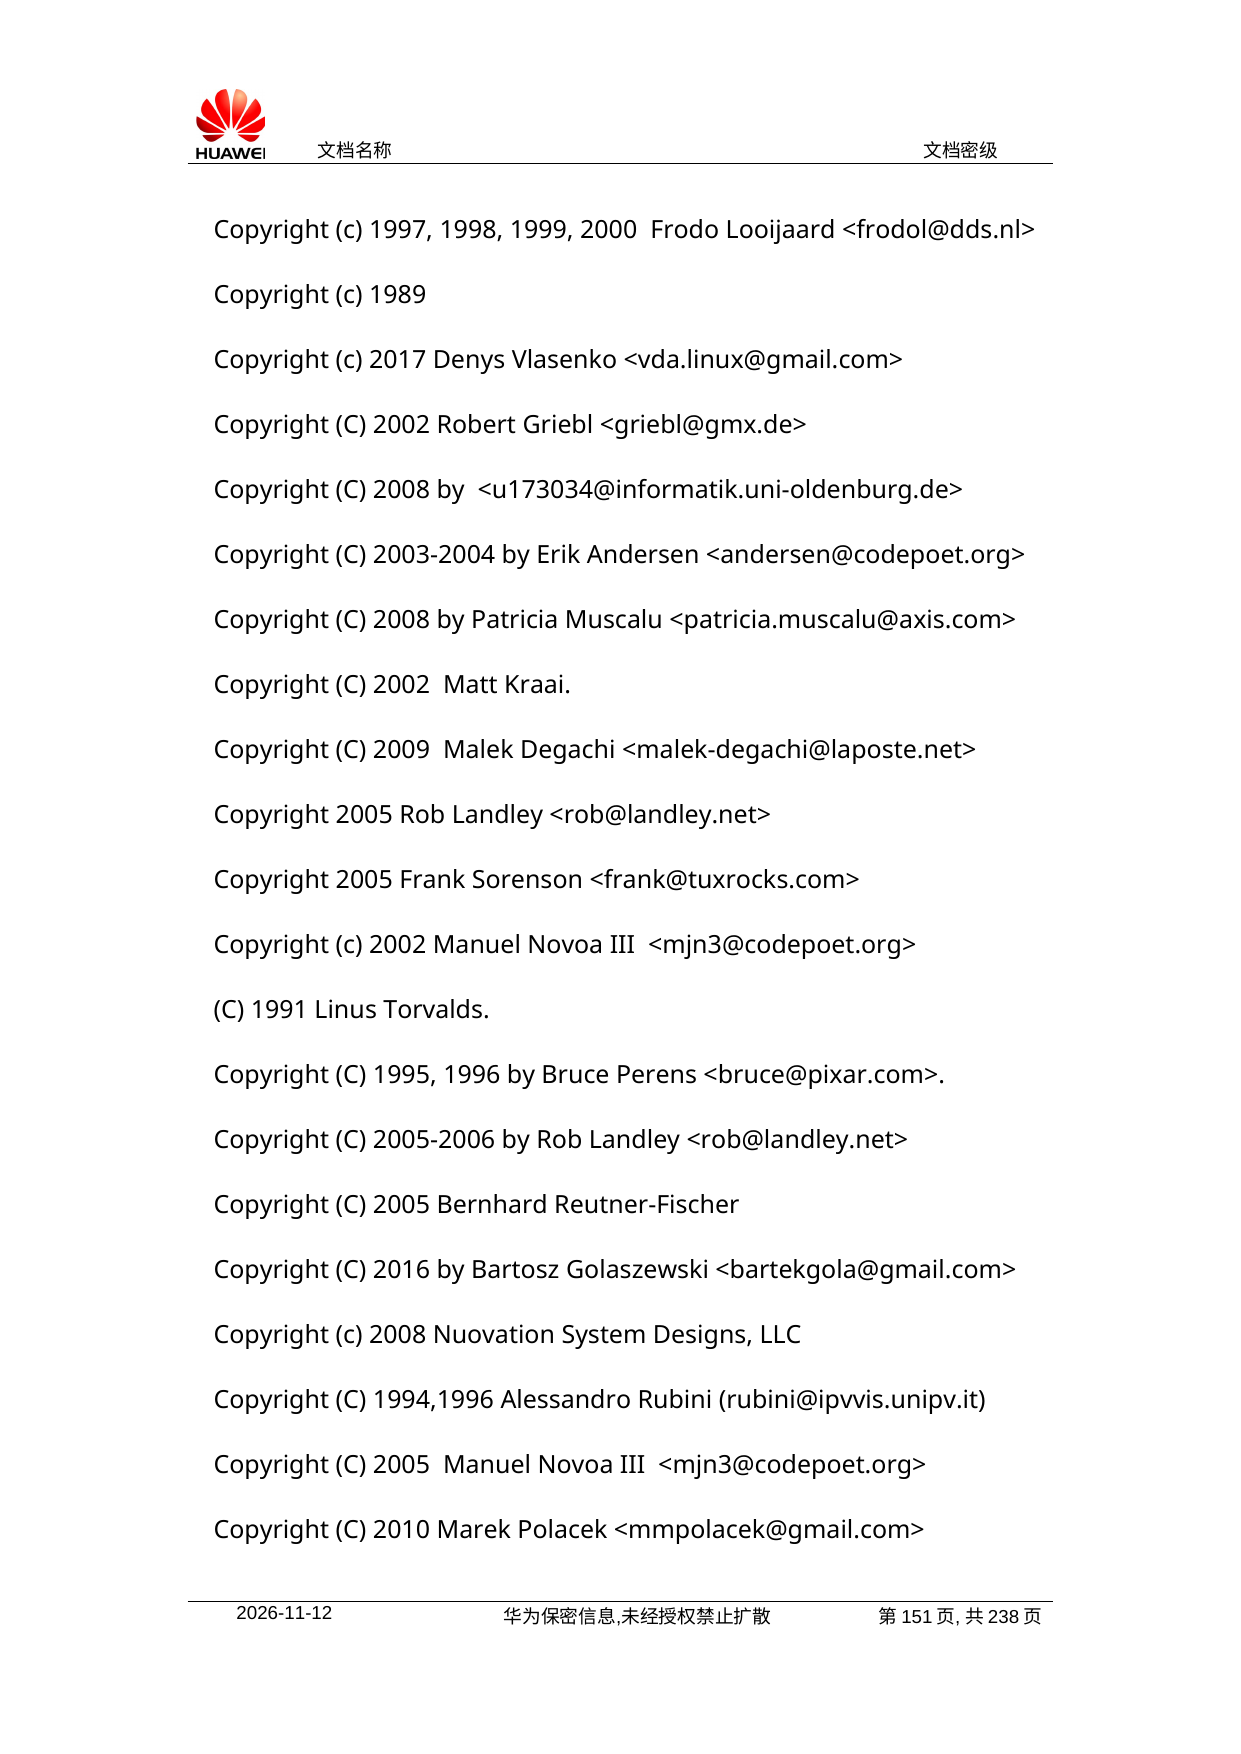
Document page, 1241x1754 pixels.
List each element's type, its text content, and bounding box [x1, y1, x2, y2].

text Copyright (c) 1997, 1998, 1999, 2000 Frodo Looijaard <frodol@dds.nl> [187, 196, 1053, 261]
text Copyright 2005 Frank Sorenson <frank@tuxrocks.com> [187, 846, 1053, 911]
text Copyright (C) 1995, 1996 by Bruce Perens <bruce@pixar.com>. [187, 1041, 1053, 1106]
picture [196, 89, 265, 159]
text Copyright (C) 2005 Manuel Novoa III <mjn3@codepoet.org> [187, 1431, 1053, 1496]
text Copyright (C) 2009 Malek Degachi <malek-degachi@laposte.net> [187, 716, 1053, 781]
text (C) 1991 Linus Torvalds. [187, 976, 1053, 1041]
text Copyright (C) 1994,1996 Alessandro Rubini (rubini@ipvvis.unipv.it) [187, 1366, 1053, 1431]
text Copyright (C) 2005 Bernhard Reutner-Fischer [187, 1171, 1053, 1236]
text Copyright (C) 2008 by <u173034@informatik.uni-oldenburg.de> [187, 456, 1053, 521]
text Copyright 2005 Rob Landley <rob@landley.net> [187, 781, 1053, 846]
text Copyright (C) 2008 by Patricia Muscalu <patricia.muscalu@axis.com> [187, 586, 1053, 651]
text Copyright (c) 1989 [187, 261, 1053, 326]
text Copyright (c) 2008 Nuovation System Designs, LLC [187, 1301, 1053, 1366]
text Copyright (C) 2002 Robert Griebl <griebl@gmx.de> [187, 391, 1053, 456]
text Copyright (C) 2003-2004 by Erik Andersen <andersen@codepoet.org> [187, 521, 1053, 586]
text Copyright (c) 2002 Manuel Novoa III <mjn3@codepoet.org> [187, 911, 1053, 976]
text Copyright (C) 2005-2006 by Rob Landley <rob@landley.net> [187, 1106, 1053, 1171]
text Copyright (C) 2010 Marek Polacek <mmpolacek@gmail.com> [187, 1496, 1053, 1561]
text Copyright (C) 2002 Matt Kraai. [187, 651, 1053, 716]
text Copyright (c) 2017 Denys Vlasenko <vda.linux@gmail.com> [187, 326, 1053, 391]
text Copyright (C) 2016 by Bartosz Golaszewski <bartekgola@gmail.com> [187, 1236, 1053, 1301]
